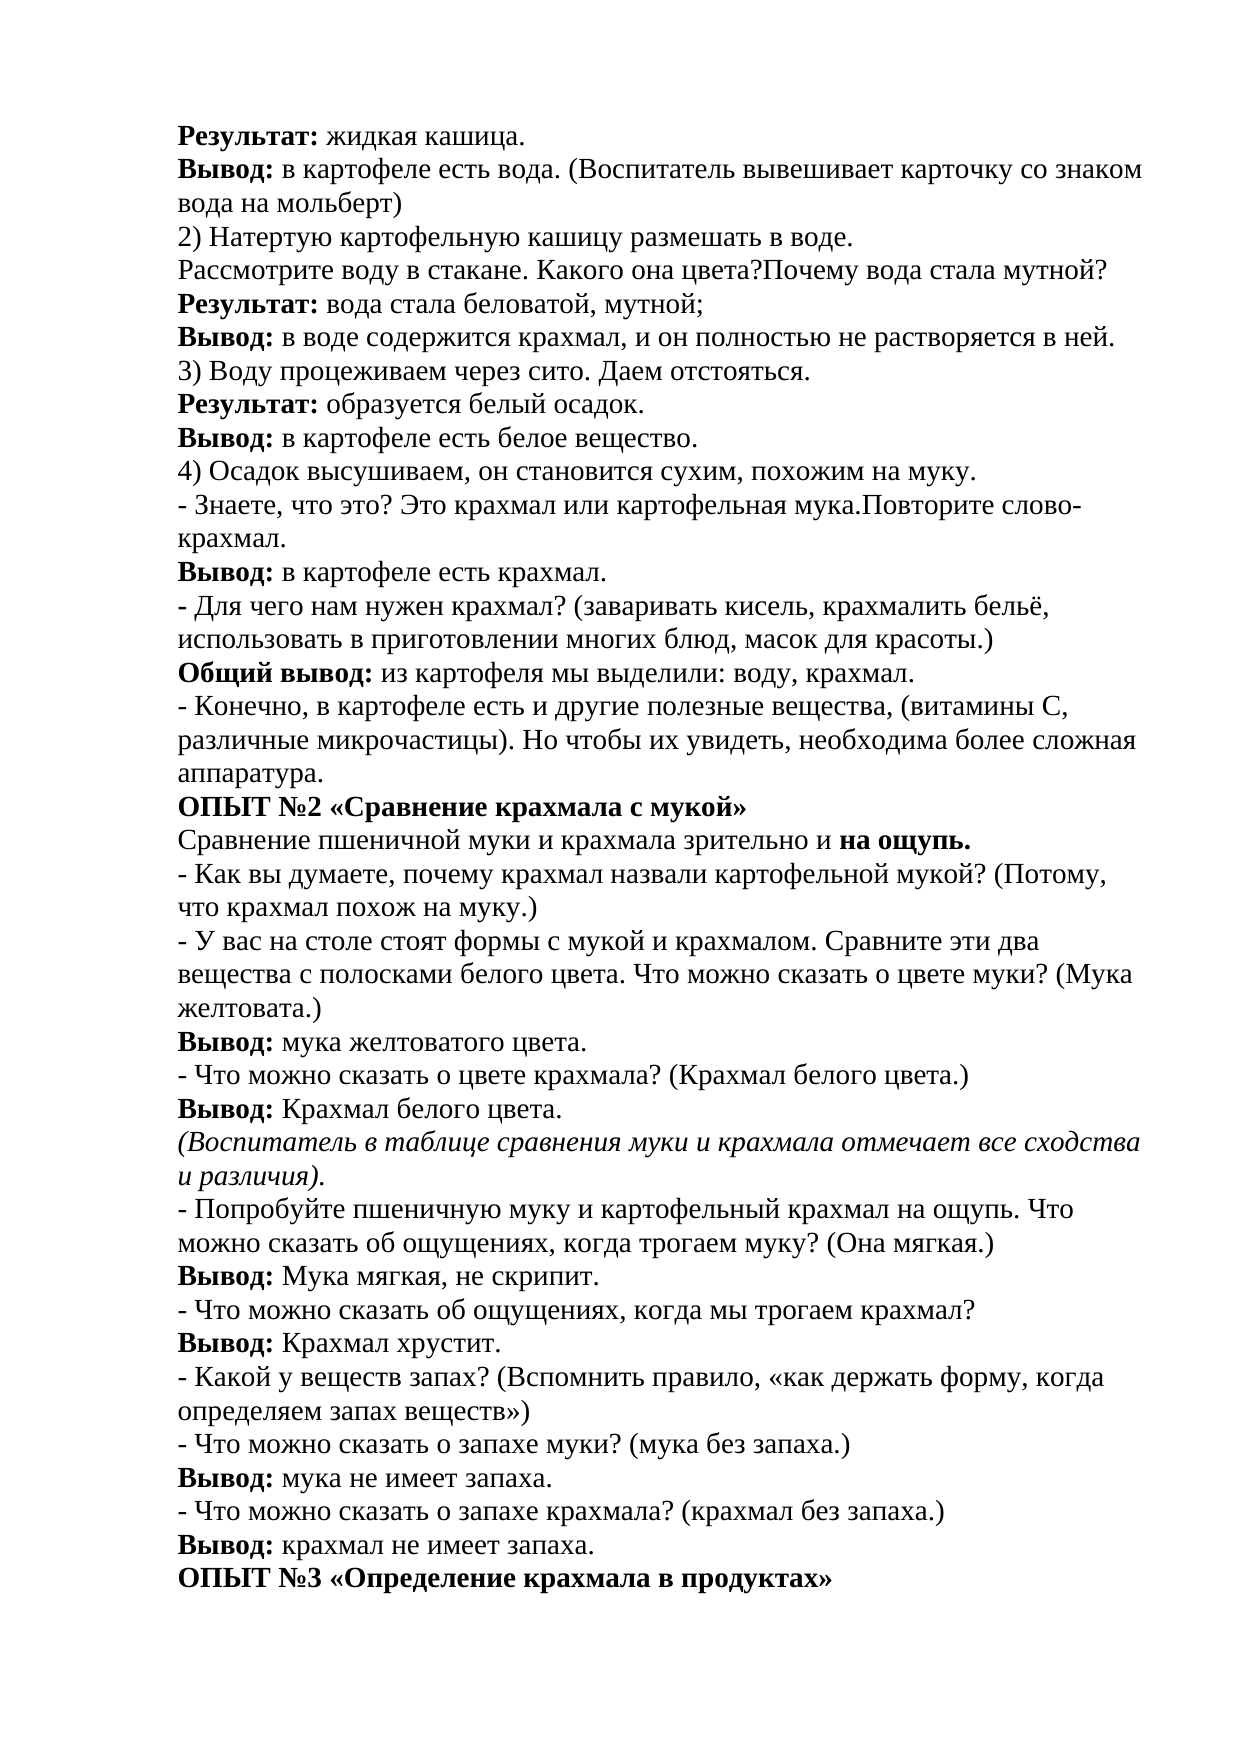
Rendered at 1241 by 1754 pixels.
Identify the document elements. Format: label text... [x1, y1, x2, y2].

text - Что можно сказать о цвете крахмала? (Крахмал белого цвета.) [177, 1057, 1152, 1091]
text Результат: жидкая кашица. [177, 118, 1152, 152]
text Вывод: в воде содержится крахмал, и он полностью не растворяется в ней. [177, 319, 1152, 353]
text - Что можно сказать об ощущениях, когда мы трогаем крахмал? [177, 1292, 1152, 1326]
text - Что можно сказать о запахе муки? (мука без запаха.) [177, 1426, 1152, 1460]
text Вывод: мука не имеет запаха. [177, 1460, 1152, 1493]
text - У вас на столе стоят формы с мукой и крахмалом. Сравните эти два вещества с полосками белого цвета. Что можно сказать о цвете муки? (Мука желтовата.) [177, 923, 1152, 1024]
text Рассмотрите воду в стакане. Какого она цвета?Почему вода стала мутной? [177, 252, 1152, 286]
text 3) Воду процеживаем через сито. Даем отстояться. [177, 353, 1152, 386]
text 2) Натертую картофельную кашицу размешать в воде. [177, 219, 1152, 252]
text Вывод: Крахмал белого цвета. [177, 1091, 1152, 1124]
text - Для чего нам нужен крахмал? (заваривать кисель, крахмалить бельё, использовать в приготовлении многих блюд, масок для красоты.) [177, 588, 1152, 655]
text - Что можно сказать о запахе крахмала? (крахмал без запаха.) [177, 1493, 1152, 1527]
text Вывод: крахмал не имеет запаха. [177, 1527, 1152, 1560]
text - Как вы думаете, почему крахмал назвали картофельной мукой? (Потому, что крахмал похож на муку.) [177, 856, 1152, 923]
text - Знаете, что это? Это крахмал или картофельная мука.Повторите слово- крахмал. [177, 487, 1152, 554]
text Вывод: в картофеле есть крахмал. [177, 554, 1152, 588]
text Результат: образуется белый осадок. [177, 386, 1152, 420]
text - Конечно, в картофеле есть и другие полезные вещества, (витамины С, различные микрочастицы). Но чтобы их увидеть, необходима более сложная аппаратура. [177, 688, 1152, 789]
text ОПЫТ №3 «Определение крахмала в продуктах» [177, 1560, 1152, 1594]
text ОПЫТ №2 «Сравнение крахмала с мукой» [177, 789, 1152, 822]
text Результат: вода стала беловатой, мутной; [177, 286, 1152, 319]
text - Какой у веществ запах? (Вспомнить правило, «как держать форму, когда определяем запах веществ») [177, 1359, 1152, 1426]
text (Воспитатель в таблице сравнения муки и крахмала отмечает все сходства и различия). [177, 1124, 1152, 1191]
text Сравнение пшеничной муки и крахмала зрительно и на ощупь. [177, 822, 1152, 856]
text Вывод: в картофеле есть белое вещество. [177, 420, 1152, 453]
text 4) Осадок высушиваем, он становится сухим, похожим на муку. [177, 453, 1152, 487]
text Вывод: в картофеле есть вода. (Воспитатель вывешивает карточку со знаком вода на мольберт) [177, 152, 1152, 219]
text Вывод: Крахмал хрустит. [177, 1326, 1152, 1359]
text Вывод: мука желтоватого цвета. [177, 1024, 1152, 1057]
text Общий вывод: из картофеля мы выделили: воду, крахмал. [177, 655, 1152, 688]
text Вывод: Мука мягкая, не скрипит. [177, 1258, 1152, 1292]
text - Попробуйте пшеничную муку и картофельный крахмал на ощупь. Что можно сказать об ощущениях, когда трогаем муку? (Она мягкая.) [177, 1191, 1152, 1258]
